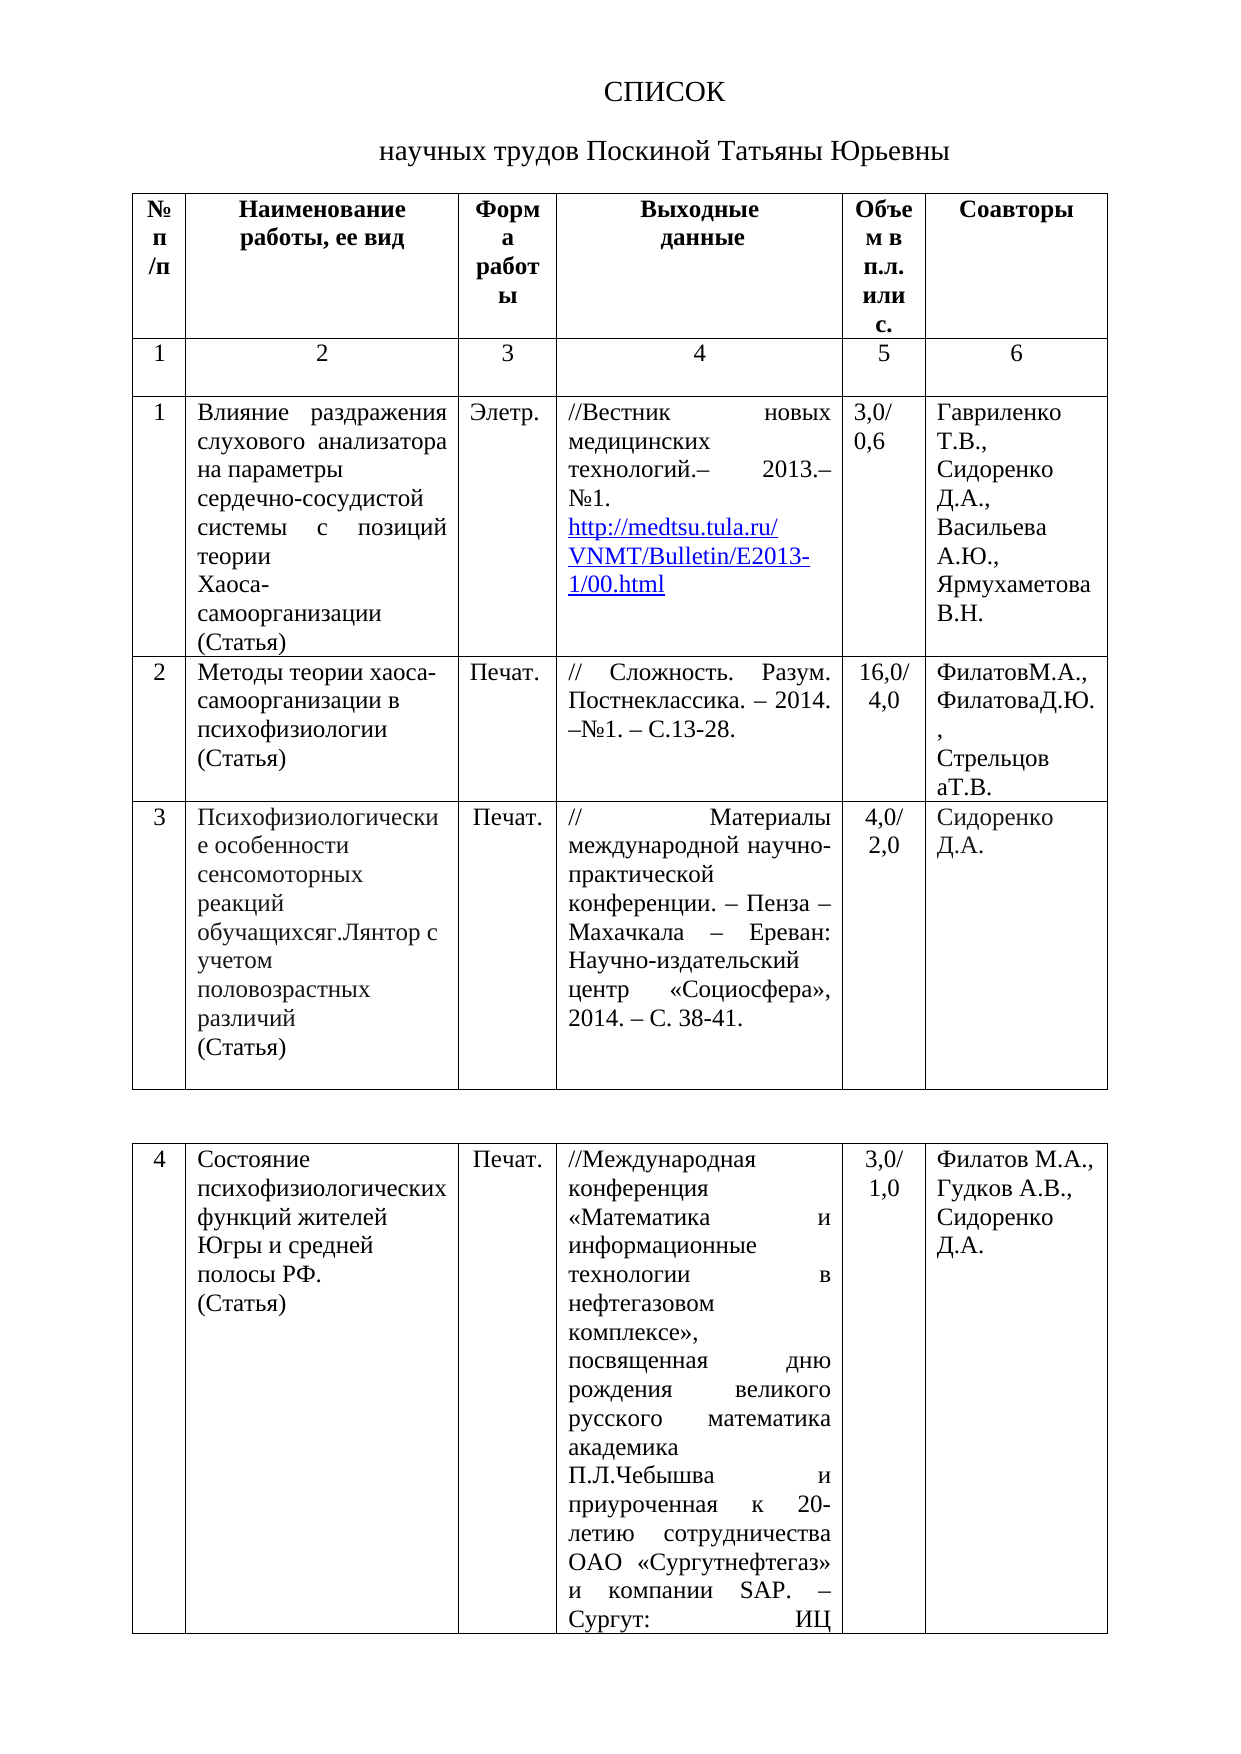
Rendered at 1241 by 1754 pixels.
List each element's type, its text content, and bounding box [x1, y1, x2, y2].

table_cell Методы теории хаоса-самоорганизации в психофизиологии (Статья) [186, 657, 458, 801]
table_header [186, 1144, 458, 1633]
table_cell //Вестник новых медицинских технологий.– 2013.– №1. http://medtsu.tula.ru/VNMT/Bulletin/E2013-1/00.html [557, 397, 842, 656]
table_cell 6 [926, 339, 1107, 396]
table_cell 2 [186, 339, 458, 396]
table_cell Сидоренко Д.А. [926, 802, 1107, 1089]
table_cell 5 [843, 339, 925, 396]
table_cell Влияние раздражения слухового анализатора на параметры сердечно-сосудистой системы с позиций теории Хаоса-самоорганизации (Статья) [186, 397, 458, 656]
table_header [926, 1144, 1107, 1633]
table_cell // Материалы международной научно-практической конференции. – Пенза – Махачкала – Ереван: Научно-издательский центр «Социосфера», 2014. – С. 38-41. [557, 802, 842, 1089]
table_header Выходные данные [557, 194, 842, 337]
table_cell 2 [133, 657, 185, 801]
table_header Форма работы [459, 194, 556, 337]
table_header Объем в п.л. или с. [843, 194, 925, 337]
table_header 4 [133, 1144, 185, 1633]
table_cell 4,0/ 2,0 [843, 802, 925, 1089]
table_cell // Сложность. Разум. Постнеклассика. – 2014. –№1. – С.13-28. [557, 657, 842, 801]
table_header 3,0/ 1,0 [843, 1144, 925, 1633]
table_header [557, 1144, 842, 1633]
table_cell Печат. [459, 802, 556, 1089]
text СПИСОК [177, 74, 1152, 107]
table_cell 1 [133, 397, 185, 656]
table_cell ФилатовМ.А.,ФилатоваД.Ю., СтрельцоваТ.В. [926, 657, 1107, 801]
table_cell 4 [557, 339, 842, 396]
table_cell Печат. [459, 657, 556, 801]
table_cell Гавриленко Т.В., Сидоренко Д.А., Васильева А.Ю., Ярмухаметова В.Н. [926, 397, 1107, 656]
table_cell Элетр. [459, 397, 556, 656]
text научных трудов Поскиной Татьяны Юрьевны [177, 133, 1152, 167]
table_cell 16,0/ 4,0 [843, 657, 925, 801]
table_cell 1 [133, 339, 185, 396]
table_header Печат. [459, 1144, 556, 1633]
table_cell 3 [133, 802, 185, 1089]
table_header № п/п [133, 194, 185, 337]
table_header Соавторы [926, 194, 1107, 337]
table_cell 3 [459, 339, 556, 396]
table_cell 3,0/ 0,6 [843, 397, 925, 656]
table_header Наименование работы, ее вид [186, 194, 458, 337]
table_cell Психофизиологические особенности сенсомоторных реакций обучащихсяг.Лянтор с учетом половозрастных различий (Статья) [186, 802, 458, 1089]
